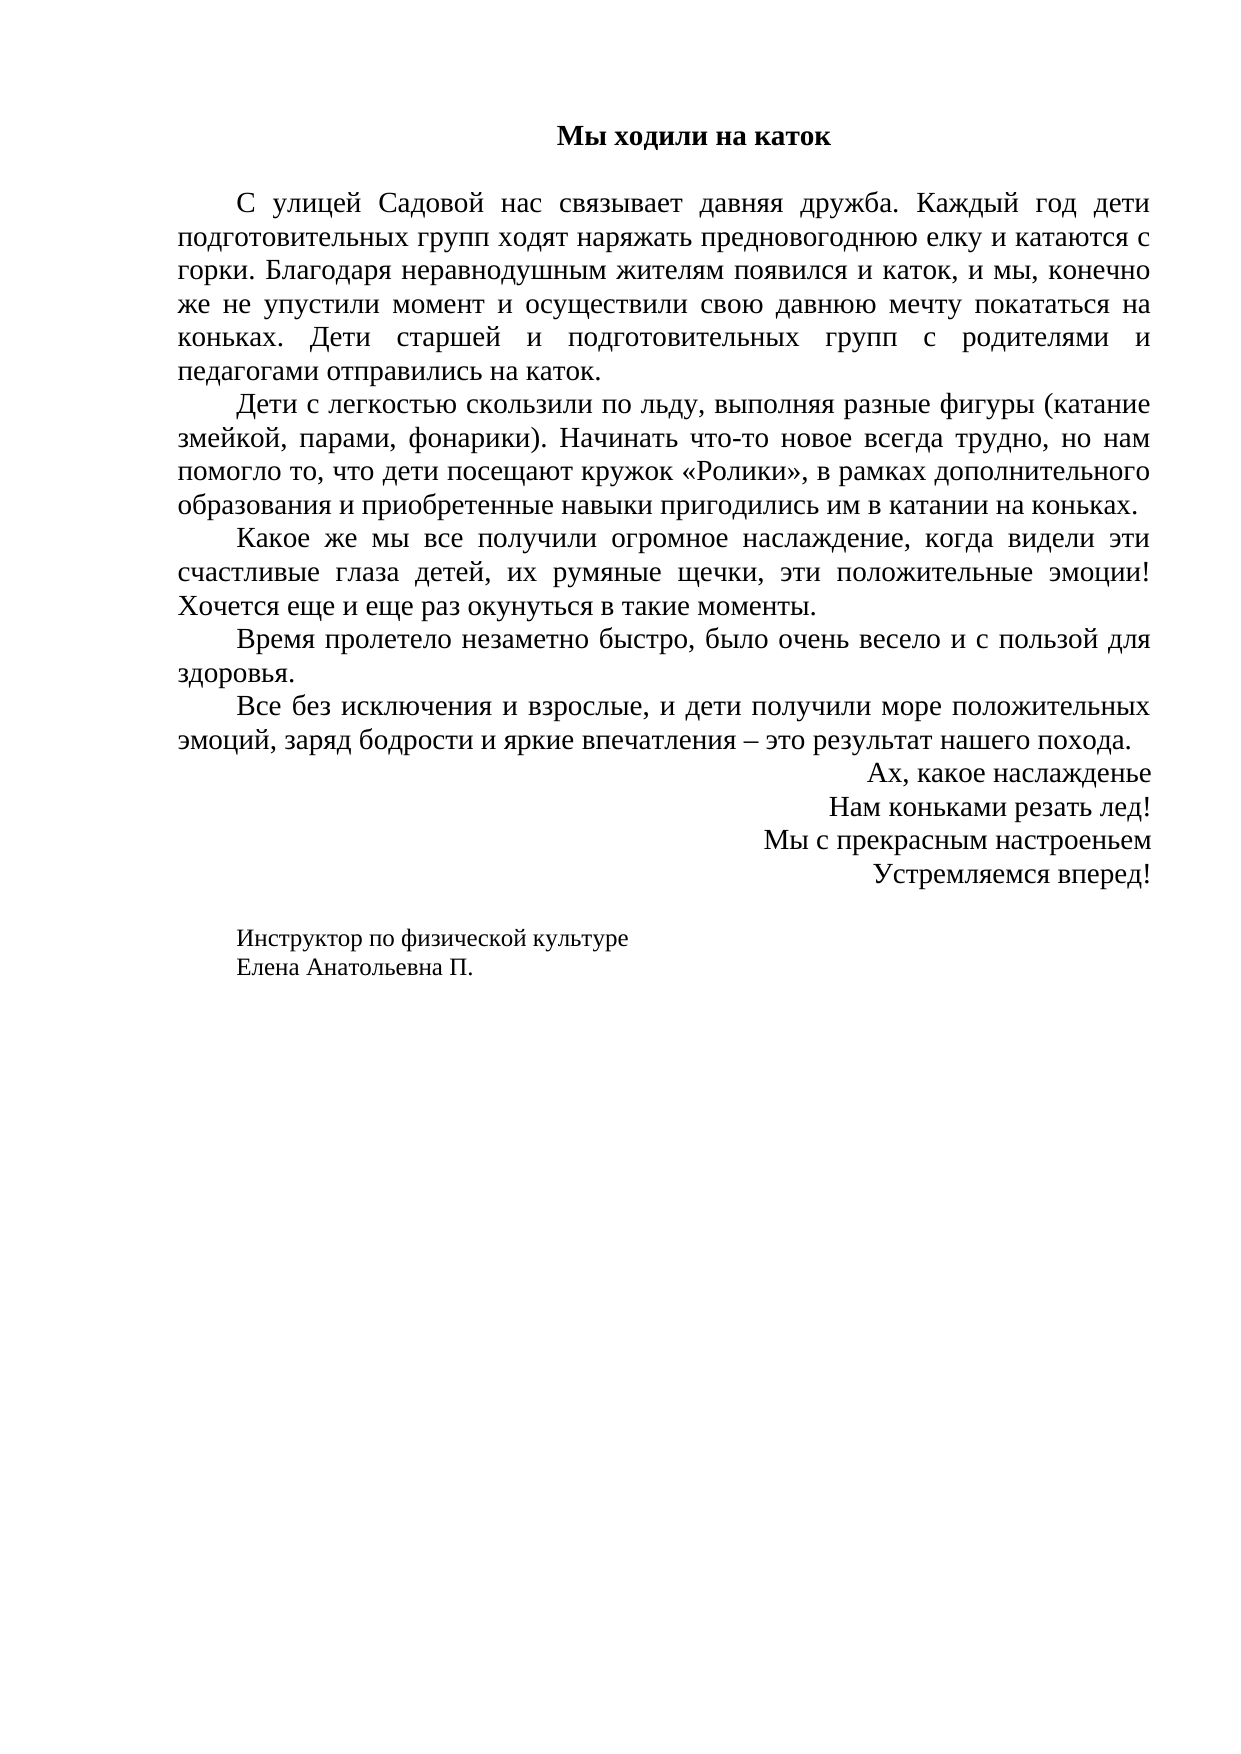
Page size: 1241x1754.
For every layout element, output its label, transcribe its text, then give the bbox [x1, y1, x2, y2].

text Инструктор по физической культуре [177, 923, 1152, 952]
text Нам коньками резать лед! [177, 789, 1152, 822]
text Время пролетело незаметно быстро, было очень весело и с пользой для здоровья. [177, 621, 1152, 688]
text Все без исключения и взрослые, и дети получили море положительных эмоций, заряд бодрости и яркие впечатления – это результат нашего похода. [177, 688, 1152, 755]
text Ах, какое наслажденье [177, 755, 1152, 789]
text Какое же мы все получили огромное наслаждение, когда видели эти счастливые глаза детей, их румяные щечки, эти положительные эмоции! Хочется еще и еще раз окунуться в такие моменты. [177, 521, 1152, 621]
text С улицей Садовой нас связывает давняя дружба. Каждый год дети подготовительных групп ходят наряжать предновогоднюю елку и катаются с горки. Благодаря неравнодушным жителям появился и каток, и мы, конечно же не упустили момент и осуществили свою давнюю мечту покататься на коньках. Дети старшей и подготовительных групп с родителями и педагогами отправились на каток. [177, 185, 1152, 386]
text Дети с легкостью скользили по льду, выполняя разные фигуры (катание змейкой, парами, фонарики). Начинать что-то новое всегда трудно, но нам помогло то, что дети посещают кружок «Ролики», в рамках дополнительного образования и приобретенные навыки пригодились им в катании на коньках. [177, 386, 1152, 521]
text Елена Анатольевна П. [177, 952, 1152, 981]
text Устремляемся вперед! [177, 856, 1152, 889]
text Мы с прекрасным настроеньем [177, 822, 1152, 856]
text Мы ходили на каток [177, 118, 1152, 152]
